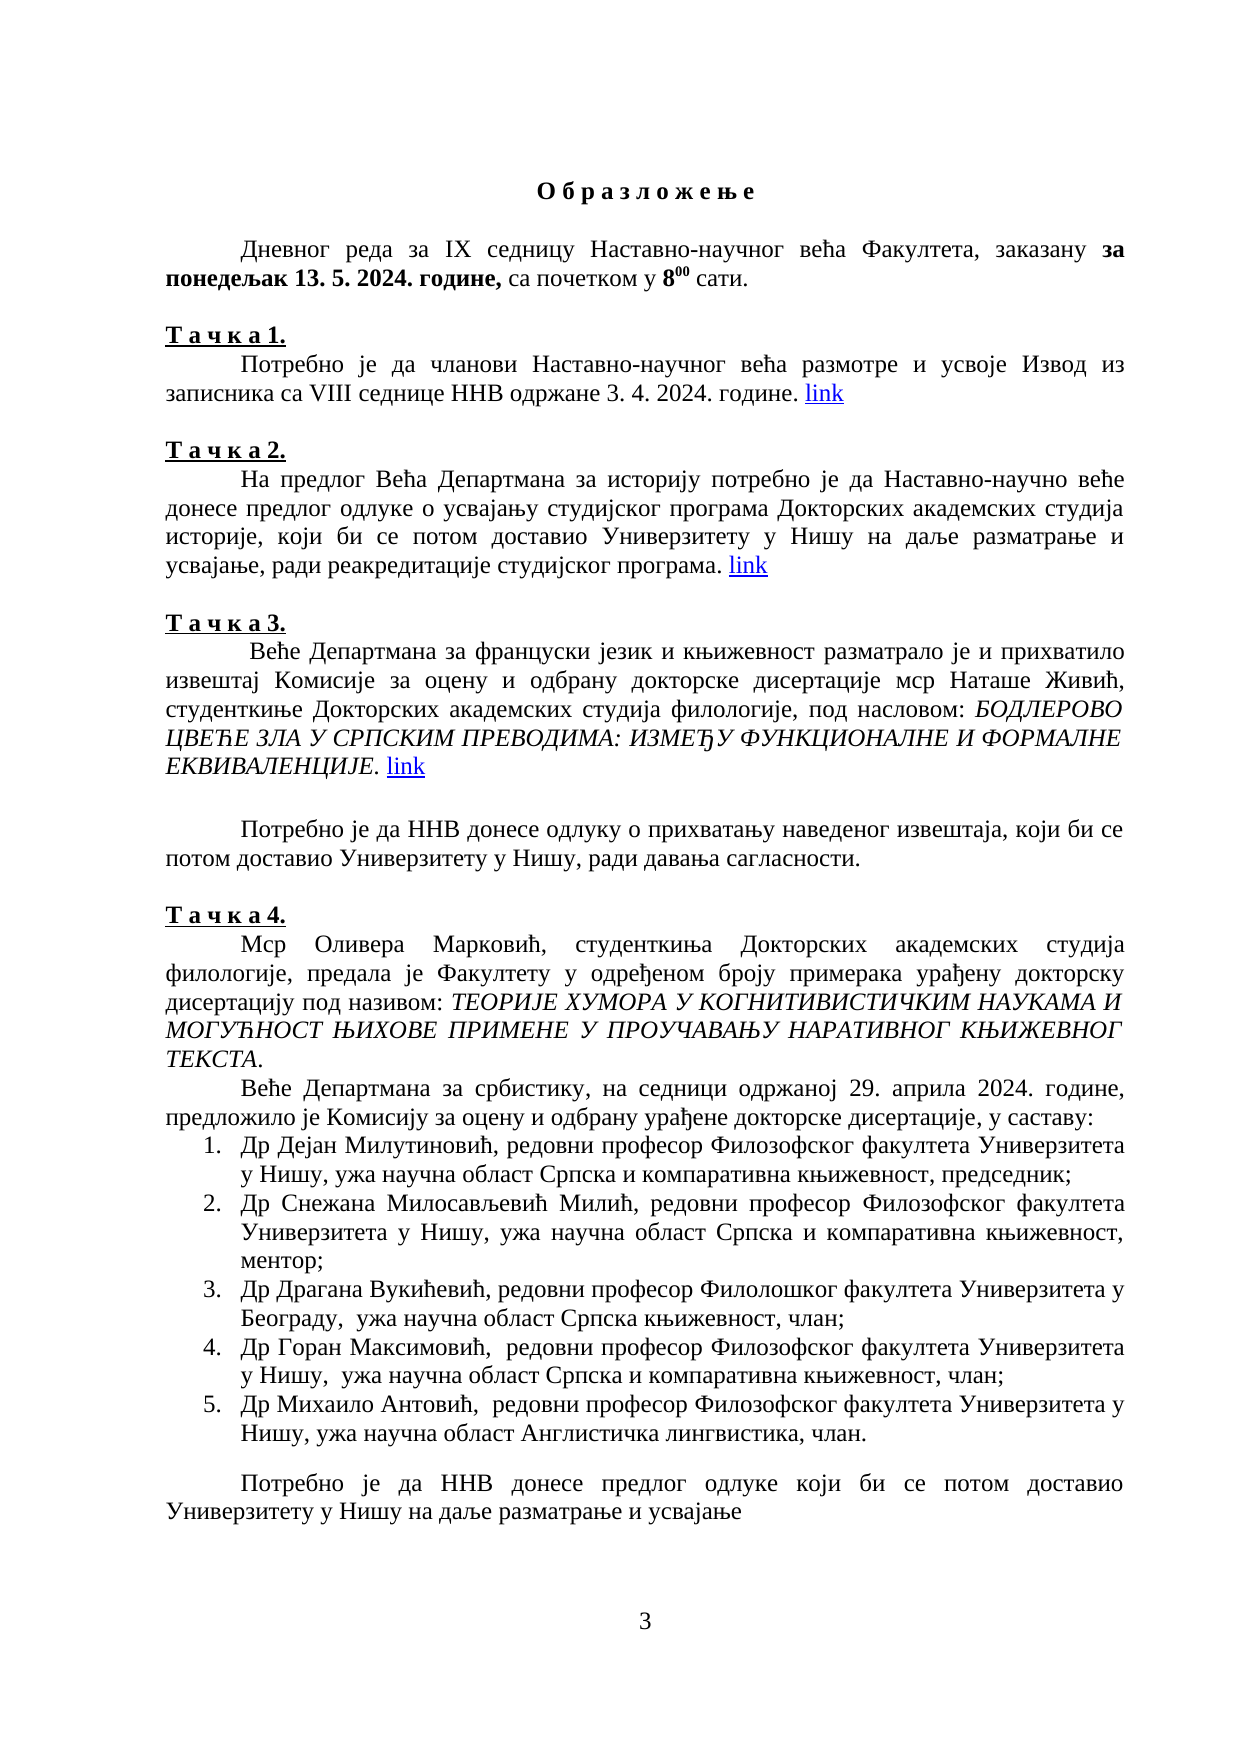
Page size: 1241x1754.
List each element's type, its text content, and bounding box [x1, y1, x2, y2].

list Др Драгана Вукићевић, редовни професор Филолошког факултета Универзитета у Београду, ужа научна област Српска књижевност, члан; [203, 1274, 1125, 1332]
text Т а ч к а 1. [165, 320, 1125, 349]
text Потребно је да ННВ донесе предлог одлуке који би се потом доставио Универзитету у Нишу на даље разматрање и усвајање [165, 1468, 1125, 1525]
text На предлог Већа Департмана за историју потребно је да Наставно-научно веће донесе предлог одлуке о усвајању студијског програма Докторских академских студија историје, који би се потом доставио Универзитету у Нишу на даље разматрање и усвајање, ради реакредитације студијског програма. link [165, 464, 1125, 579]
text Дневног реда за IX седницу Наставно-научног већа Факултета, заказану за понедељак 13. 5. 2024. године, са почетком у 800 сати. [165, 234, 1125, 291]
text Т а ч к а 3. [165, 608, 1125, 636]
text Мср Оливера Марковић, студенткиња Докторских академских студија филологије, предала је Факултету у одређеном броју примерака урађену докторску дисертацију под називом: Теорије хумора у когнитивистичким наукама и могућност њихове примене у проучавању наративног књижевног текста. [165, 929, 1125, 1073]
list Др Дејан Милутиновић, редовни професор Филозофског факултета Универзитета у Нишу, ужа научна област Српска и компаративна књижевност, председник; [203, 1131, 1125, 1188]
text О б р а з л о ж е њ е [165, 176, 1125, 205]
text Потребно је да ННВ донесе одлуку о прихватању наведеног извештаја, који би се потом доставио Универзитету у Нишу, ради давања сагласности. [165, 814, 1125, 872]
text Веће Департмана за србистику, на седници одржаној 29. априла 2024. године, предложило је Комисију за оцену и одбрану урађене докторске дисертације, у саставу: [165, 1073, 1125, 1131]
text Т а ч к а 4. [165, 901, 1125, 929]
text Већe Департмана за француски језик и књижевност разматрало је и прихватило извештај Комисије за оцену и одбрану докторске дисертације мср Наташе Живић, студенткиње Докторских академских студија филологије, под насловом: Бодлерово Цвеће зла у српским преводима: између функционалне и формалне еквиваленције. link [165, 636, 1125, 780]
text Т а ч к а 2. [165, 435, 1125, 464]
list Др Михаило Антовић, редовни професор Филозофског факултета Универзитета у Нишу, ужа научна област Англистичка лингвистика, члан. [203, 1389, 1125, 1447]
list Др Снежана Милосављевић Милић, редовни професор Филозофског факултета Универзитета у Нишу, ужа научна област Српска и компаративна књижевност, ментор; [203, 1188, 1125, 1274]
text Потребно је да чланови Наставно-научног већа размотре и усвоје Извод из записника са VIII седнице ННВ одржане 3. 4. 2024. године. link [165, 349, 1125, 406]
list Др Горан Максимовић, редовни професор Филозофског факултета Универзитета у Нишу, ужа научна област Српска и компаративна књижевност, члан; [203, 1332, 1125, 1389]
